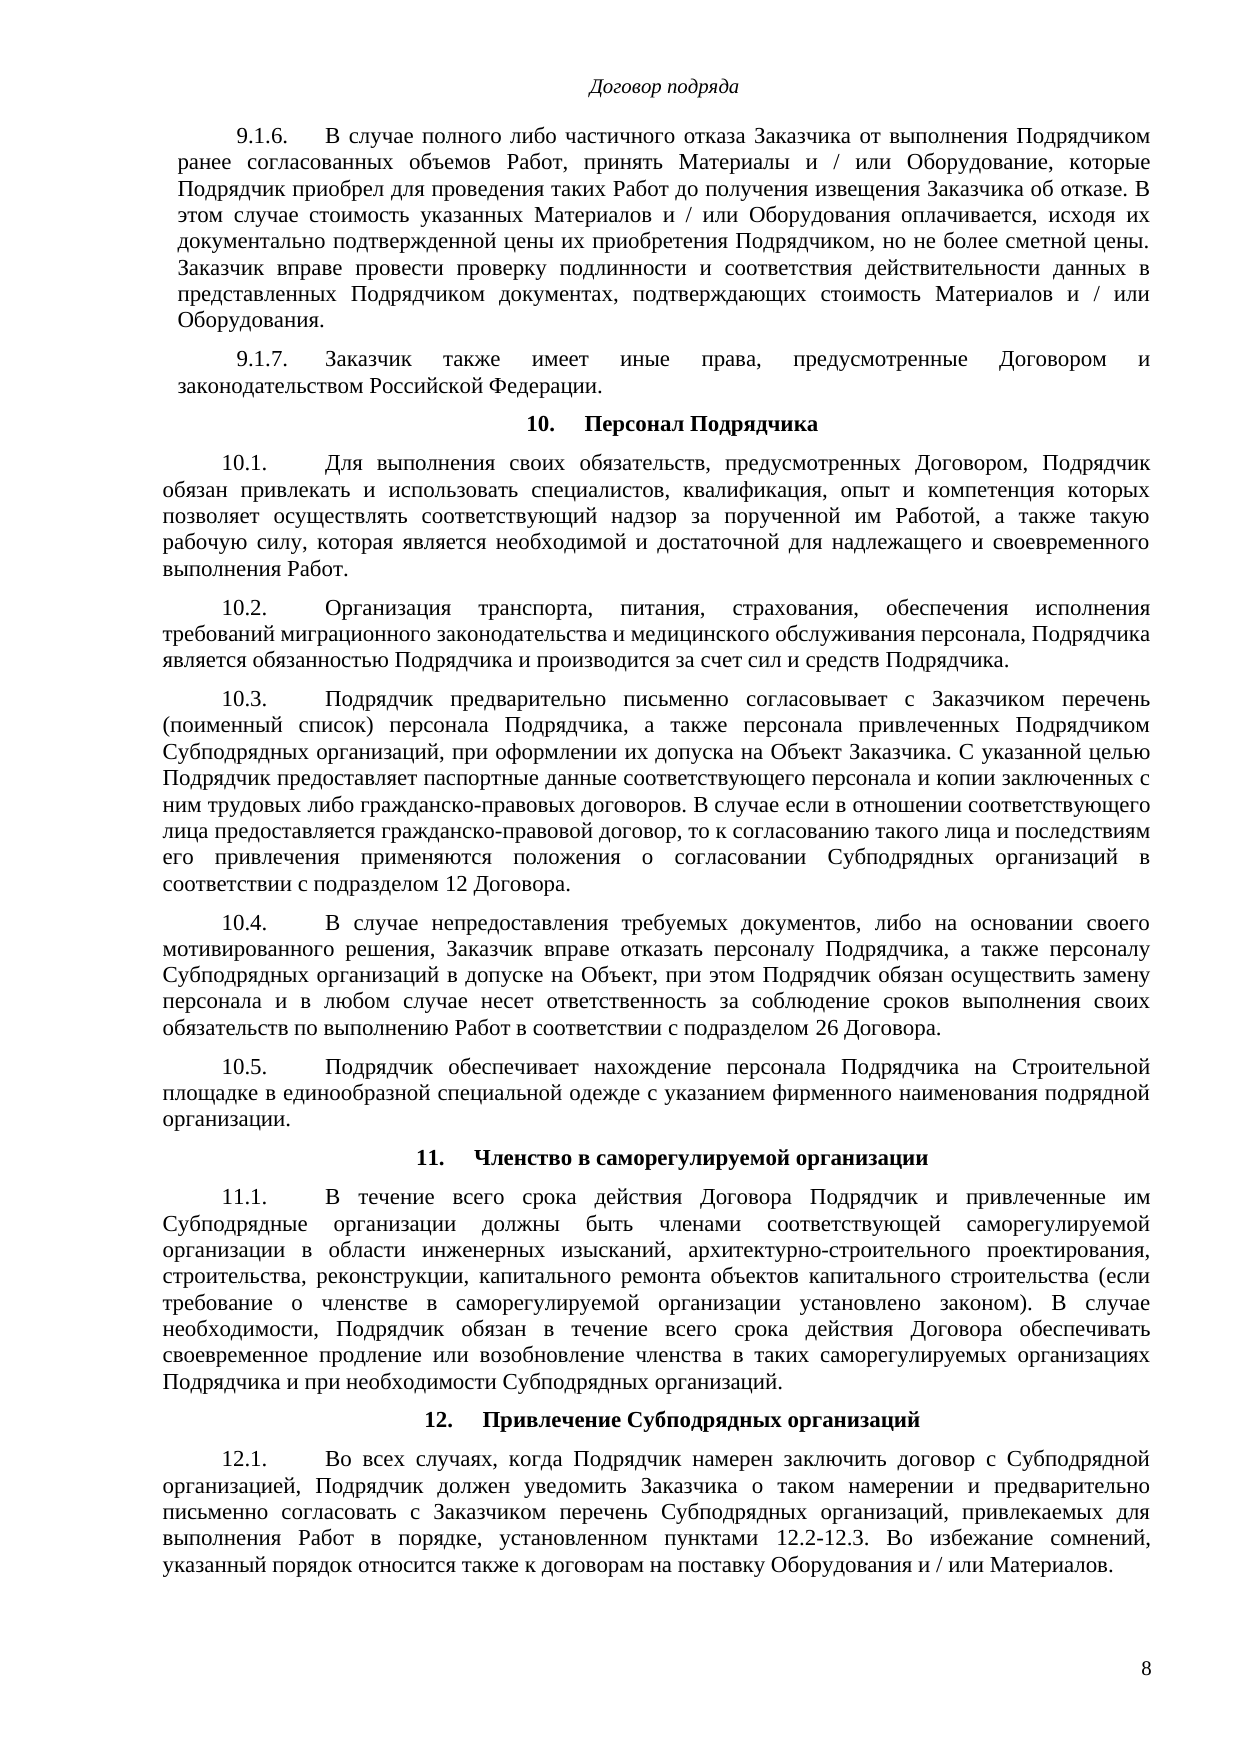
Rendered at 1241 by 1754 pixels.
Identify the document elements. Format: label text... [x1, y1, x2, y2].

text Подрядчик обеспечивает нахождение персонала Подрядчика на Строительной площадке в единообразной специальной одежде с указанием фирменного наименования подрядной организации. [162, 1053, 1152, 1132]
text Подрядчик предварительно письменно согласовывает с Заказчиком перечень (поименный список) персонала Подрядчика, а также персонала привлеченных Подрядчиком Субподрядных организаций, при оформлении их допуска на Объект Заказчика. С указанной целью Подрядчик предоставляет паспортные данные соответствующего персонала и копии заключенных с ним трудовых либо гражданско-правовых договоров. В случае если в отношении соответствующего лица предоставляется гражданско-правовой договор, то к согласованию такого лица и последствиям его привлечения применяются положения о согласовании Субподрядных организаций в соответствии с подразделом 12 Договора. [162, 685, 1152, 896]
text Для выполнения своих обязательств, предусмотренных Договором, Подрядчик обязан привлекать и использовать специалистов, квалификация, опыт и компетенция которых позволяет осуществлять соответствующий надзор за порученной им Работой, а также такую рабочую силу, которая является необходимой и достаточной для надлежащего и своевременного выполнения Работ. [162, 449, 1152, 581]
text Членство в саморегулируемой организации [177, 1144, 1152, 1171]
text Персонал Подрядчика [177, 411, 1152, 437]
text В течение всего срока действия Договора Подрядчик и привлеченные им Субподрядные организации должны быть членами соответствующей саморегулируемой организации в области инженерных изысканий, архитектурно-строительного проектирования, строительства, реконструкции, капитального ремонта объектов капитального строительства (если требование о членстве в саморегулируемой организации установлено законом). В случае необходимости, Подрядчик обязан в течение всего срока действия Договора обеспечивать своевременное продление или возобновление членства в таких саморегулируемых организациях Подрядчика и при необходимости Субподрядных организаций. [162, 1183, 1152, 1394]
text Во всех случаях, когда Подрядчик намерен заключить договор с Субподрядной организацией, Подрядчик должен уведомить Заказчика о таком намерении и предварительно письменно согласовать с Заказчиком перечень Субподрядных организаций, привлекаемых для выполнения Работ в порядке, установленном пунктами 12.2-12.3. Во избежание сомнений, указанный порядок относится также к договорам на поставку Оборудования и / или Материалов. [162, 1445, 1152, 1577]
text В случае непредоставления требуемых документов, либо на основании своего мотивированного решения, Заказчик вправе отказать персоналу Подрядчика, а также персоналу Субподрядных организаций в допуске на Объект, при этом Подрядчик обязан осуществить замену персонала и в любом случае несет ответственность за соблюдение сроков выполнения своих обязательств по выполнению Работ в соответствии с подразделом 26 Договора. [162, 908, 1152, 1040]
text В случае полного либо частичного отказа Заказчика от выполнения Подрядчиком ранее согласованных объемов Работ, принять Материалы и / или Оборудование, которые Подрядчик приобрел для проведения таких Работ до получения извещения Заказчика об отказе. В этом случае стоимость указанных Материалов и / или Оборудования оплачивается, исходя их документально подтвержденной цены их приобретения Подрядчиком, но не более сметной цены. Заказчик вправе провести проверку подлинности и соответствия действительности данных в представленных Подрядчиком документах, подтверждающих стоимость Материалов и / или Оборудования. [177, 122, 1152, 333]
text Организация транспорта, питания, страхования, обеспечения исполнения требований миграционного законодательства и медицинского обслуживания персонала, Подрядчика является обязанностью Подрядчика и производится за счет сил и средств Подрядчика. [162, 594, 1152, 673]
text Заказчик также имеет иные права, предусмотренные Договором и законодательством Российской Федерации. [177, 345, 1152, 398]
text Привлечение Субподрядных организаций [177, 1407, 1152, 1433]
